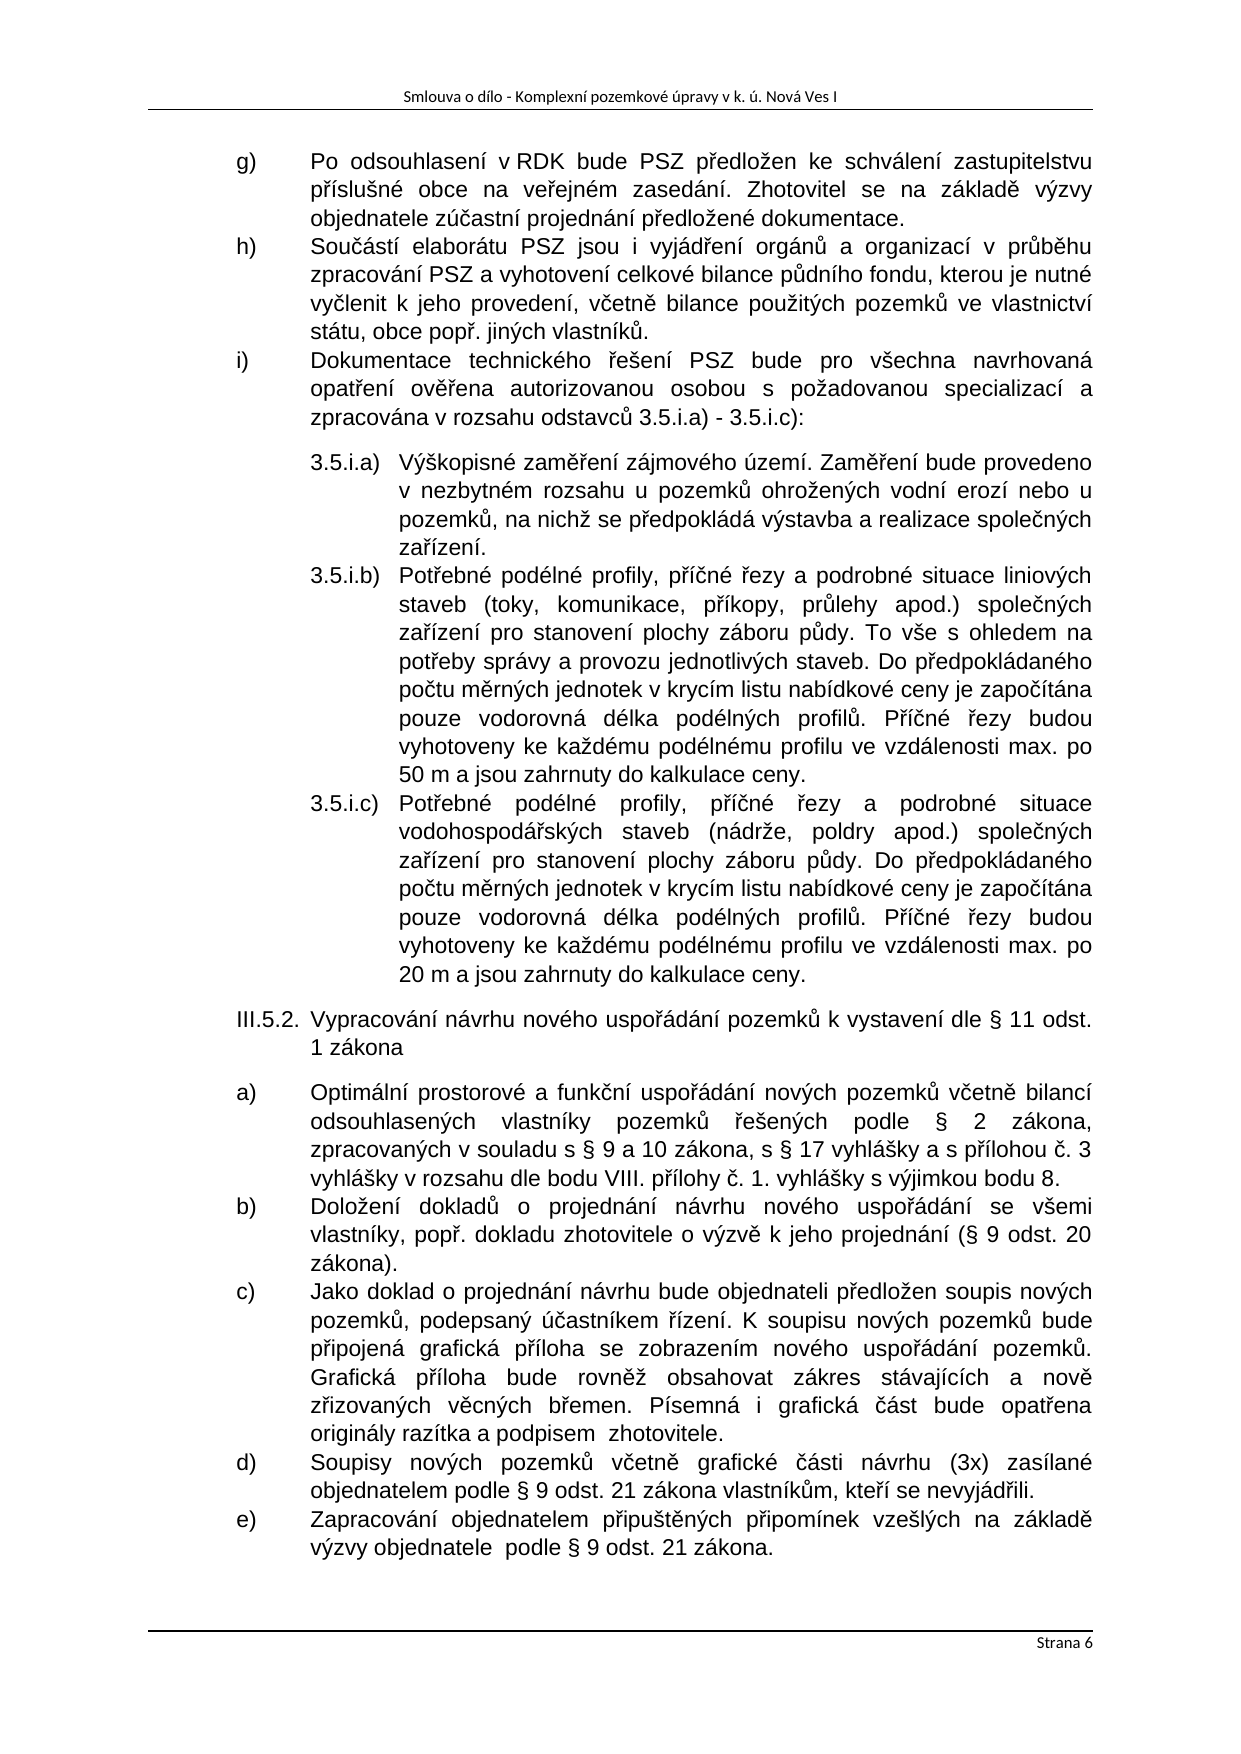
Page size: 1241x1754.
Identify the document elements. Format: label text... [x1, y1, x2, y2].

text Dokumentace technického řešení PSZ bude pro všechna navrhovaná opatření ověřena autorizovanou osobou s požadovanou specializací a zpracována v rozsahu odstavců 3.5.i.a) - 3.5.i.c): [236, 347, 1093, 430]
list 3.5.i.c) Potřebné podélné profily, příčné řezy a podrobné situace vodohospodářských staveb (nádrže, poldry apod.) společných zařízení pro stanovení plochy záboru půdy. Do předpokládaného počtu měrných jednotek v krycím listu nabídkové ceny je započítána pouze vodorovná délka podélných profilů. Příčné řezy budou vyhotoveny ke každému podélnému profilu ve vzdálenosti max. po 20 m a jsou zahrnuty do kalkulace ceny. [310, 790, 1093, 987]
text Zapracování objednatelem připuštěných připomínek vzešlých na základě výzvy objednatele podle § 9 odst. 21 zákona. [236, 1506, 1093, 1561]
text Soupisy nových pozemků včetně grafické části návrhu (3x) zasílané objednatelem podle § 9 odst. 21 zákona vlastníkům, kteří se nevyjádřili. [236, 1449, 1093, 1504]
text Vypracování návrhu nového uspořádání pozemků k vystavení dle § 11 odst. 1 zákona [236, 1006, 1093, 1060]
text Jako doklad o projednání návrhu bude objednateli předložen soupis nových pozemků, podepsaný účastníkem řízení. K soupisu nových pozemků bude připojená grafická příloha se zobrazením nového uspořádání pozemků. Grafická příloha bude rovněž obsahovat zákres stávajících a nově zřizovaných věcných břemen. Písemná i grafická část bude opatřena originály razítka a podpisem zhotovitele. [236, 1278, 1093, 1447]
list 3.5.i.a) Výškopisné zaměření zájmového území. Zaměření bude provedeno v nezbytném rozsahu u pozemků ohrožených vodní erozí nebo u pozemků, na nichž se předpokládá výstavba a realizace společných zařízení. [310, 449, 1093, 560]
list 3.5.i.b) Potřebné podélné profily, příčné řezy a podrobné situace liniových staveb (toky, komunikace, příkopy, průlehy apod.) společných zařízení pro stanovení plochy záboru půdy. To vše s ohledem na potřeby správy a provozu jednotlivých staveb. Do předpokládaného počtu měrných jednotek v krycím listu nabídkové ceny je započítána pouze vodorovná délka podélných profilů. Příčné řezy budou vyhotoveny ke každému podélnému profilu ve vzdálenosti max. po 50 m a jsou zahrnuty do kalkulace ceny. [310, 562, 1093, 788]
text Optimální prostorové a funkční uspořádání nových pozemků včetně bilancí odsouhlasených vlastníky pozemků řešených podle § 2 zákona, zpracovaných v souladu s § 9 a 10 zákona, s § 17 vyhlášky a s přílohou č. 3 vyhlášky v rozsahu dle bodu VIII. přílohy č. 1. vyhlášky s výjimkou bodu 8. [236, 1079, 1093, 1191]
text Doložení dokladů o projednání návrhu nového uspořádání se všemi vlastníky, popř. dokladu zhotovitele o výzvě k jeho projednání (§ 9 odst. 20 zákona). [236, 1193, 1093, 1276]
text Součástí elaborátu PSZ jsou i vyjádření orgánů a organizací v průběhu zpracování PSZ a vyhotovení celkové bilance půdního fondu, kterou je nutné vyčlenit k jeho provedení, včetně bilance použitých pozemků ve vlastnictví státu, obce popř. jiných vlastníků. [236, 233, 1093, 344]
text Po odsouhlasení v RDK bude PSZ předložen ke schválení zastupitelstvu příslušné obce na veřejném zasedání. Zhotovitel se na základě výzvy objednatele zúčastní projednání předložené dokumentace. [236, 148, 1093, 231]
